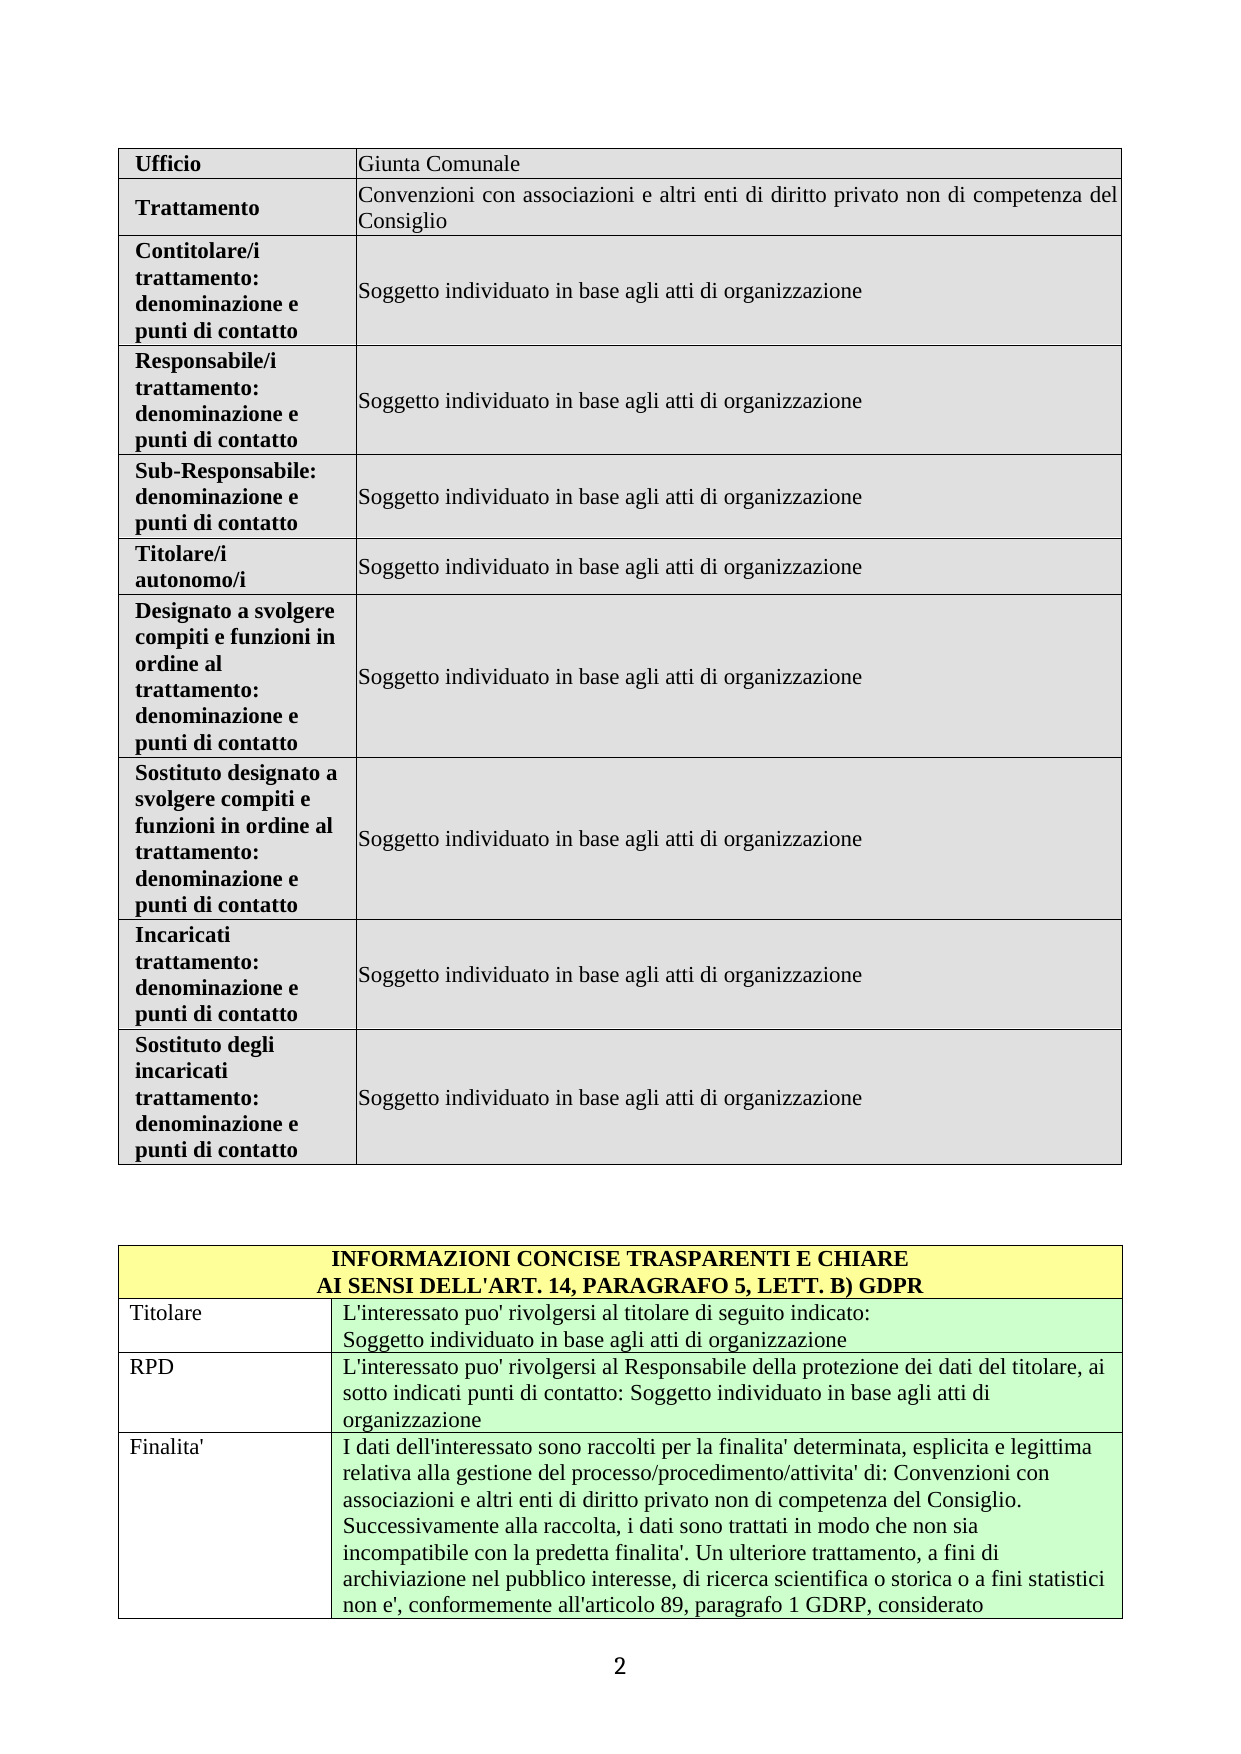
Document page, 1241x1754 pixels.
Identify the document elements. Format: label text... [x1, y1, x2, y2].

table_cell Soggetto individuato in base agli atti di organizzazione [357, 595, 1121, 757]
table_cell Soggetto individuato in base agli atti di organizzazione [357, 346, 1121, 454]
table_cell Contitolare/i trattamento: denominazione e punti di contatto [119, 236, 356, 344]
table_cell Soggetto individuato in base agli atti di organizzazione [357, 758, 1121, 919]
table_cell Convenzioni con associazioni e altri enti di diritto privato non di competenza del Consiglio [357, 179, 1121, 235]
table_cell Giunta Comunale [357, 149, 1121, 178]
table_cell Titolare/i autonomo/i [119, 539, 356, 594]
table_cell RPD [119, 1353, 331, 1432]
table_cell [332, 1433, 1122, 1618]
table_cell Designato a svolgere compiti e funzioni in ordine al trattamento: denominazione e punti di contatto [119, 595, 356, 757]
table_cell Sostituto designato a svolgere compiti e funzioni in ordine al trattamento: denominazione e punti di contatto [119, 758, 356, 919]
table_cell Titolare [119, 1299, 331, 1352]
table_cell Sub-Responsabile: denominazione e punti di contatto [119, 455, 356, 537]
table_cell Soggetto individuato in base agli atti di organizzazione [357, 455, 1121, 537]
table_cell L'interessato puo' rivolgersi al Responsabile della protezione dei dati del titolare, ai sotto indicati punti di contatto: Soggetto individuato in base agli atti di organizzazione [332, 1353, 1122, 1432]
table_cell Finalita' [119, 1433, 331, 1618]
table_cell Soggetto individuato in base agli atti di organizzazione [357, 920, 1121, 1028]
table_cell Incaricati trattamento: denominazione e punti di contatto [119, 920, 356, 1028]
table_cell Soggetto individuato in base agli atti di organizzazione [357, 539, 1121, 594]
table_cell Sostituto degli incaricati trattamento: denominazione e punti di contatto [119, 1030, 356, 1164]
table_cell Ufficio [119, 149, 356, 178]
table_header INFORMAZIONI CONCISE TRASPARENTI E CHIARE AI SENSI DELL'ART. 14, PARAGRAFO 5, LETT. B) GDPR [119, 1246, 1122, 1298]
table_cell L'interessato puo' rivolgersi al titolare di seguito indicato: Soggetto individuato in base agli atti di organizzazione [332, 1299, 1122, 1352]
table_cell Soggetto individuato in base agli atti di organizzazione [357, 1030, 1121, 1164]
table_cell Responsabile/i trattamento: denominazione e punti di contatto [119, 346, 356, 454]
table_cell Soggetto individuato in base agli atti di organizzazione [357, 236, 1121, 344]
table_cell Trattamento [119, 179, 356, 235]
